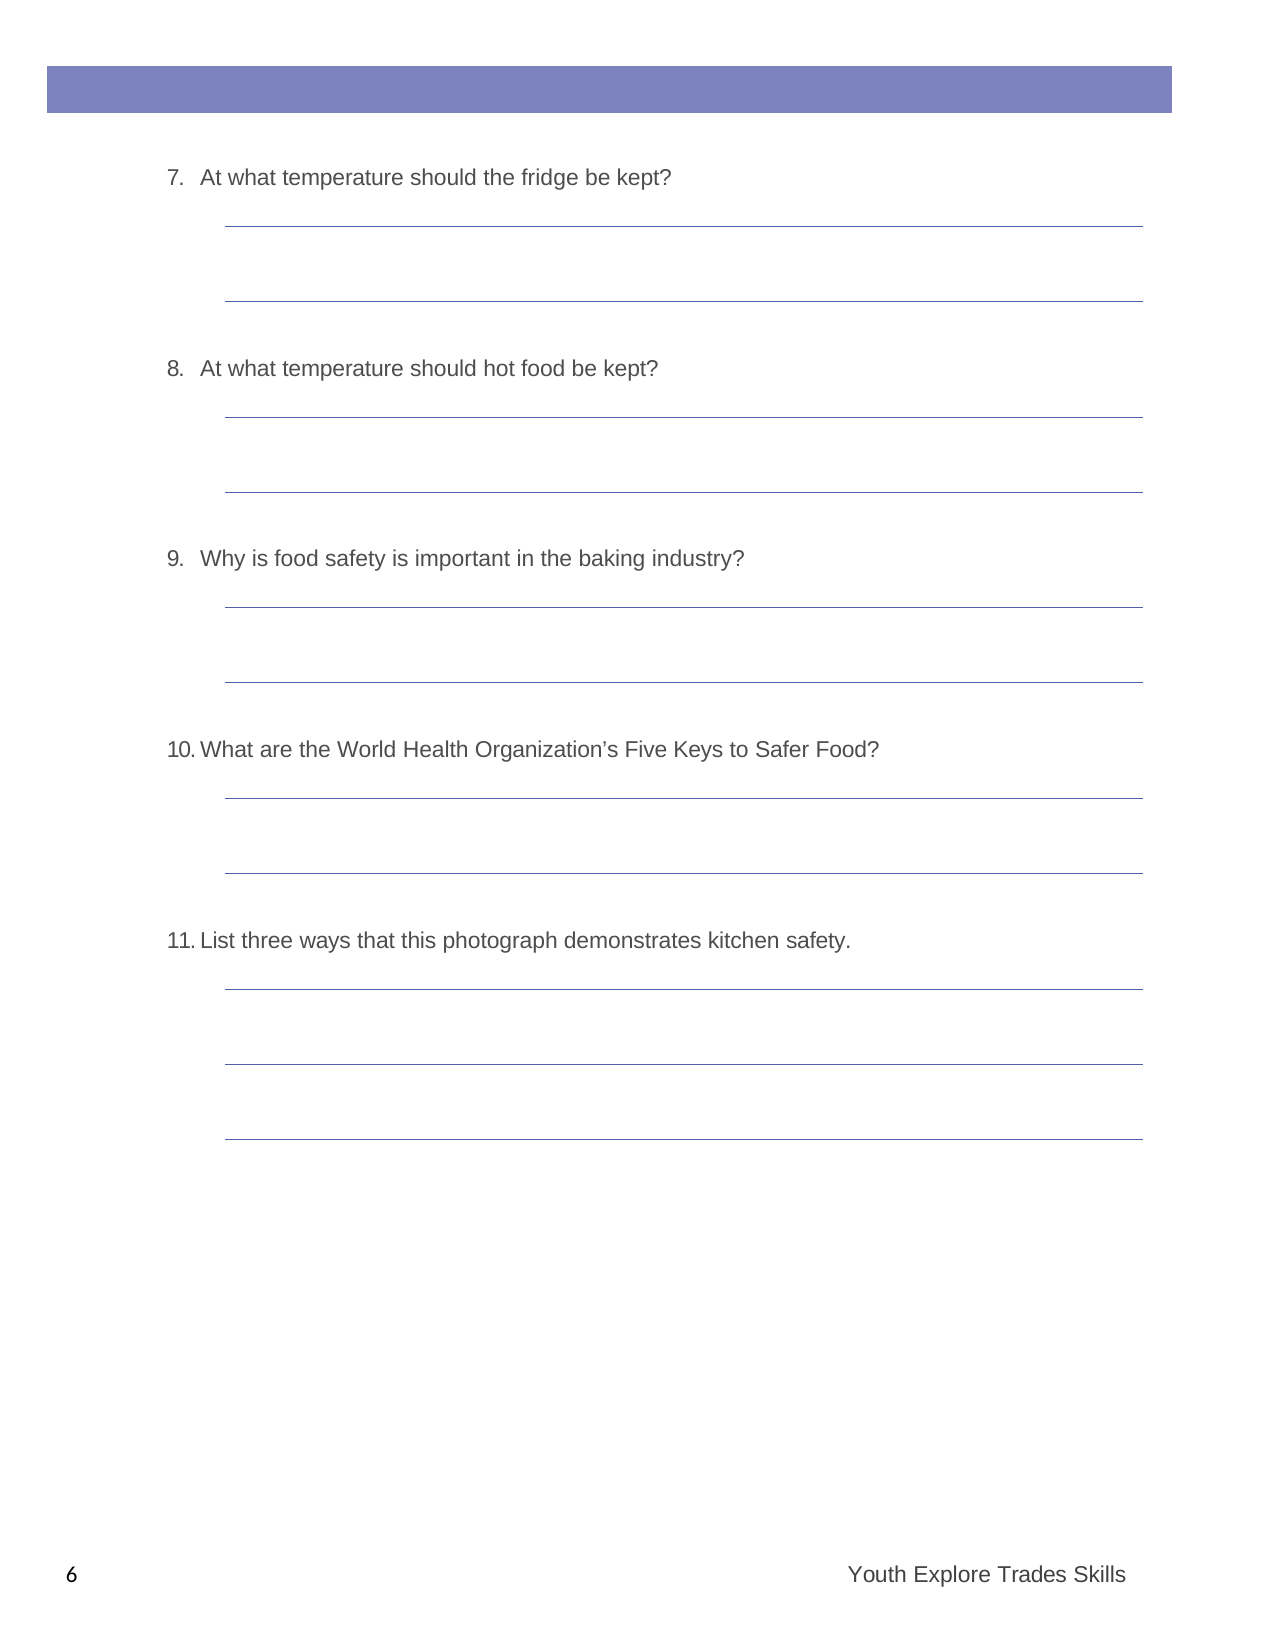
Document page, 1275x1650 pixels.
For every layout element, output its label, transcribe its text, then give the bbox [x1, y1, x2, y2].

list At what temperature should hot food be kept? [167, 354, 1239, 381]
list At what temperature should the fridge be kept? [167, 164, 1239, 190]
list What are the World Health Organization’s Five Keys to Safer Food? [167, 736, 1239, 762]
list Why is food safety is important in the baking industry? [167, 545, 1239, 572]
list List three ways that this photograph demonstrates kitchen safety. [167, 927, 1239, 953]
